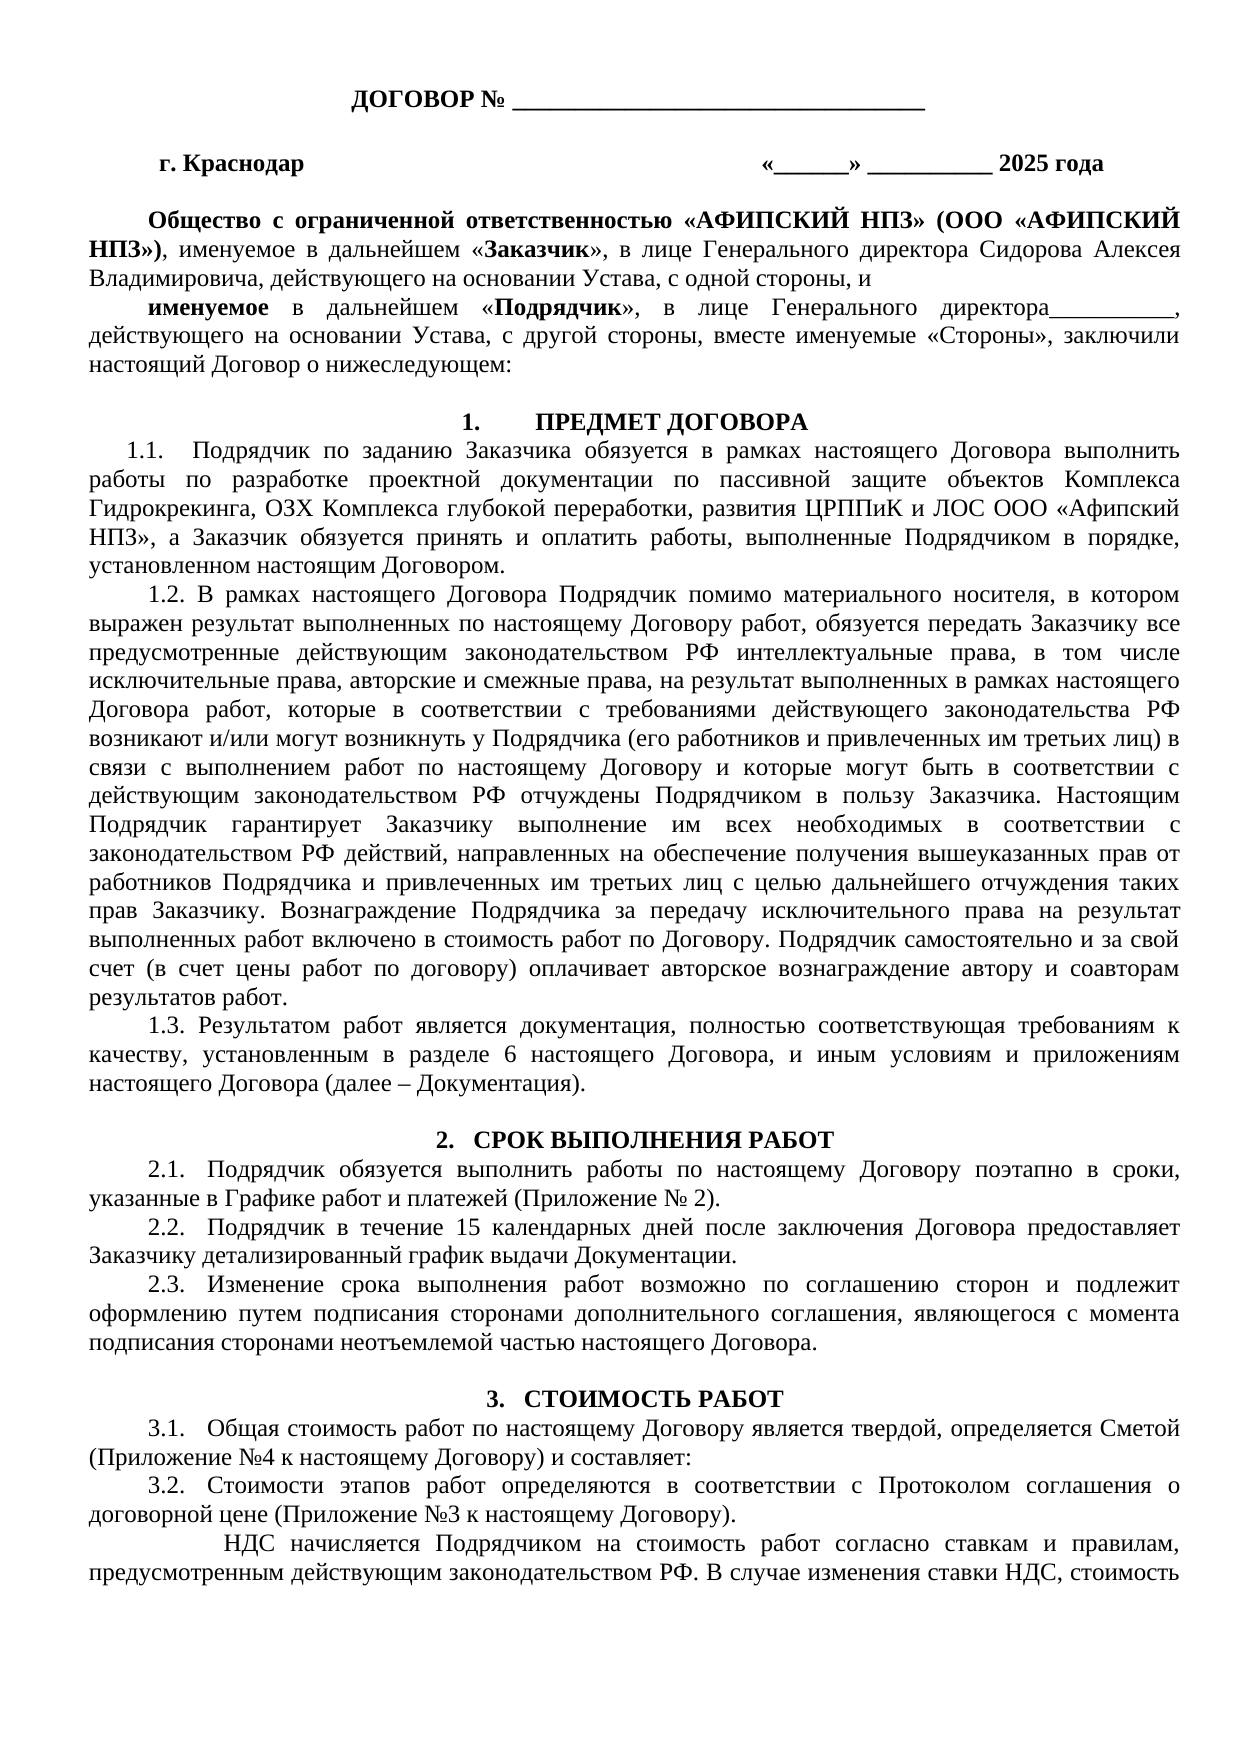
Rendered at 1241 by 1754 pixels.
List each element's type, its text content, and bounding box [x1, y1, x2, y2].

subtitle ДОГОВОР № _________________________________ [89, 84, 1181, 113]
list ПРЕДМЕТ ДОГОВОРА [89, 407, 1181, 435]
list Изменение срока выполнения работ возможно по соглашению сторон и подлежит оформлению путем подписания сторонами дополнительного соглашения, являющегося с момента подписания сторонами неотъемлемой частью настоящего Договора. [89, 1269, 1181, 1355]
text именуемое в дальнейшем «Подрядчик», в лице Генерального директора__________, действующего на основании Устава, с другой стороны, вместе именуемые «Стороны», заключили настоящий Договор о нижеследующем: [89, 292, 1181, 378]
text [89, 1528, 1181, 1585]
table_header «______» __________ 2025 года [541, 148, 1115, 177]
list Подрядчик обязуется выполнить работы по настоящему Договору поэтапно в сроки, указанные в Графике работ и платежей (Приложение № 2). [89, 1154, 1181, 1212]
list 1.3. Результатом работ является документация, полностью соответствующая требованиям к качеству, установленным в разделе 6 настоящего Договора, и иным условиям и приложениям настоящего Договора (далее – Документация). [89, 1010, 1181, 1097]
list СТОИМОСТЬ РАБОТ [89, 1384, 1181, 1413]
list Подрядчик по заданию Заказчика обязуется в рамках настоящего Договора выполнить работы по разработке проектной документации по пассивной защите объектов Комплекса Гидрокрекинга, ОЗХ Комплекса глубокой переработки, развития ЦРППиК и ЛОС ООО «Афипский НПЗ», а Заказчик обязуется принять и оплатить работы, выполненные Подрядчиком в порядке, установленном настоящим Договором. [89, 435, 1181, 579]
list СРОК ВЫПОЛНЕНИЯ РАБОТ [89, 1125, 1181, 1154]
list Подрядчик в течение 15 календарных дней после заключения Договора предоставляет Заказчику детализированный график выдачи Документации. [89, 1212, 1181, 1269]
text Общество с ограниченной ответственностью «АФИПСКИЙ НПЗ» (ООО «АФИПСКИЙ НПЗ»), именуемое в дальнейшем «Заказчик», в лице Генерального директора Сидорова Алексея Владимировича, действующего на основании Устава, с одной стороны, и [89, 205, 1181, 292]
list 1.2. В рамках настоящего Договора Подрядчик помимо материального носителя, в котором выражен результат выполненных по настоящему Договору работ, обязуется передать Заказчику все предусмотренные действующим законодательством РФ интеллектуальные права, в том числе исключительные права, авторские и смежные права, на результат выполненных в рамках настоящего Договора работ, которые в соответствии с требованиями действующего законодательства РФ возникают и/или могут возникнуть у Подрядчика (его работников и привлеченных им третьих лиц) в связи с выполнением работ по настоящему Договору и которые могут быть в соответствии с действующим законодательством РФ отчуждены Подрядчиком в пользу Заказчика. Настоящим Подрядчик гарантирует Заказчику выполнение им всех необходимых в соответствии с законодательством РФ действий, направленных на обеспечение получения вышеуказанных прав от работников Подрядчика и привлеченных им третьих лиц с целью дальнейшего отчуждения таких прав Заказчику. Вознаграждение Подрядчика за передачу исключительного права на результат выполненных работ включено в стоимость работ по Договору. Подрядчик самостоятельно и за свой счет (в счет цены работ по договору) оплачивает авторское вознаграждение автору и соавторам результатов работ. [89, 579, 1181, 1010]
list Стоимости этапов работ определяются в соответствии с Протоколом соглашения о договорной цене (Приложение №3 к настоящему Договору). [89, 1470, 1181, 1528]
list Общая стоимость работ по настоящему Договору является твердой, определяется Сметой (Приложение №4 к настоящему Договору) и составляет: [89, 1413, 1181, 1470]
table_header г. Краснодар [89, 148, 541, 177]
